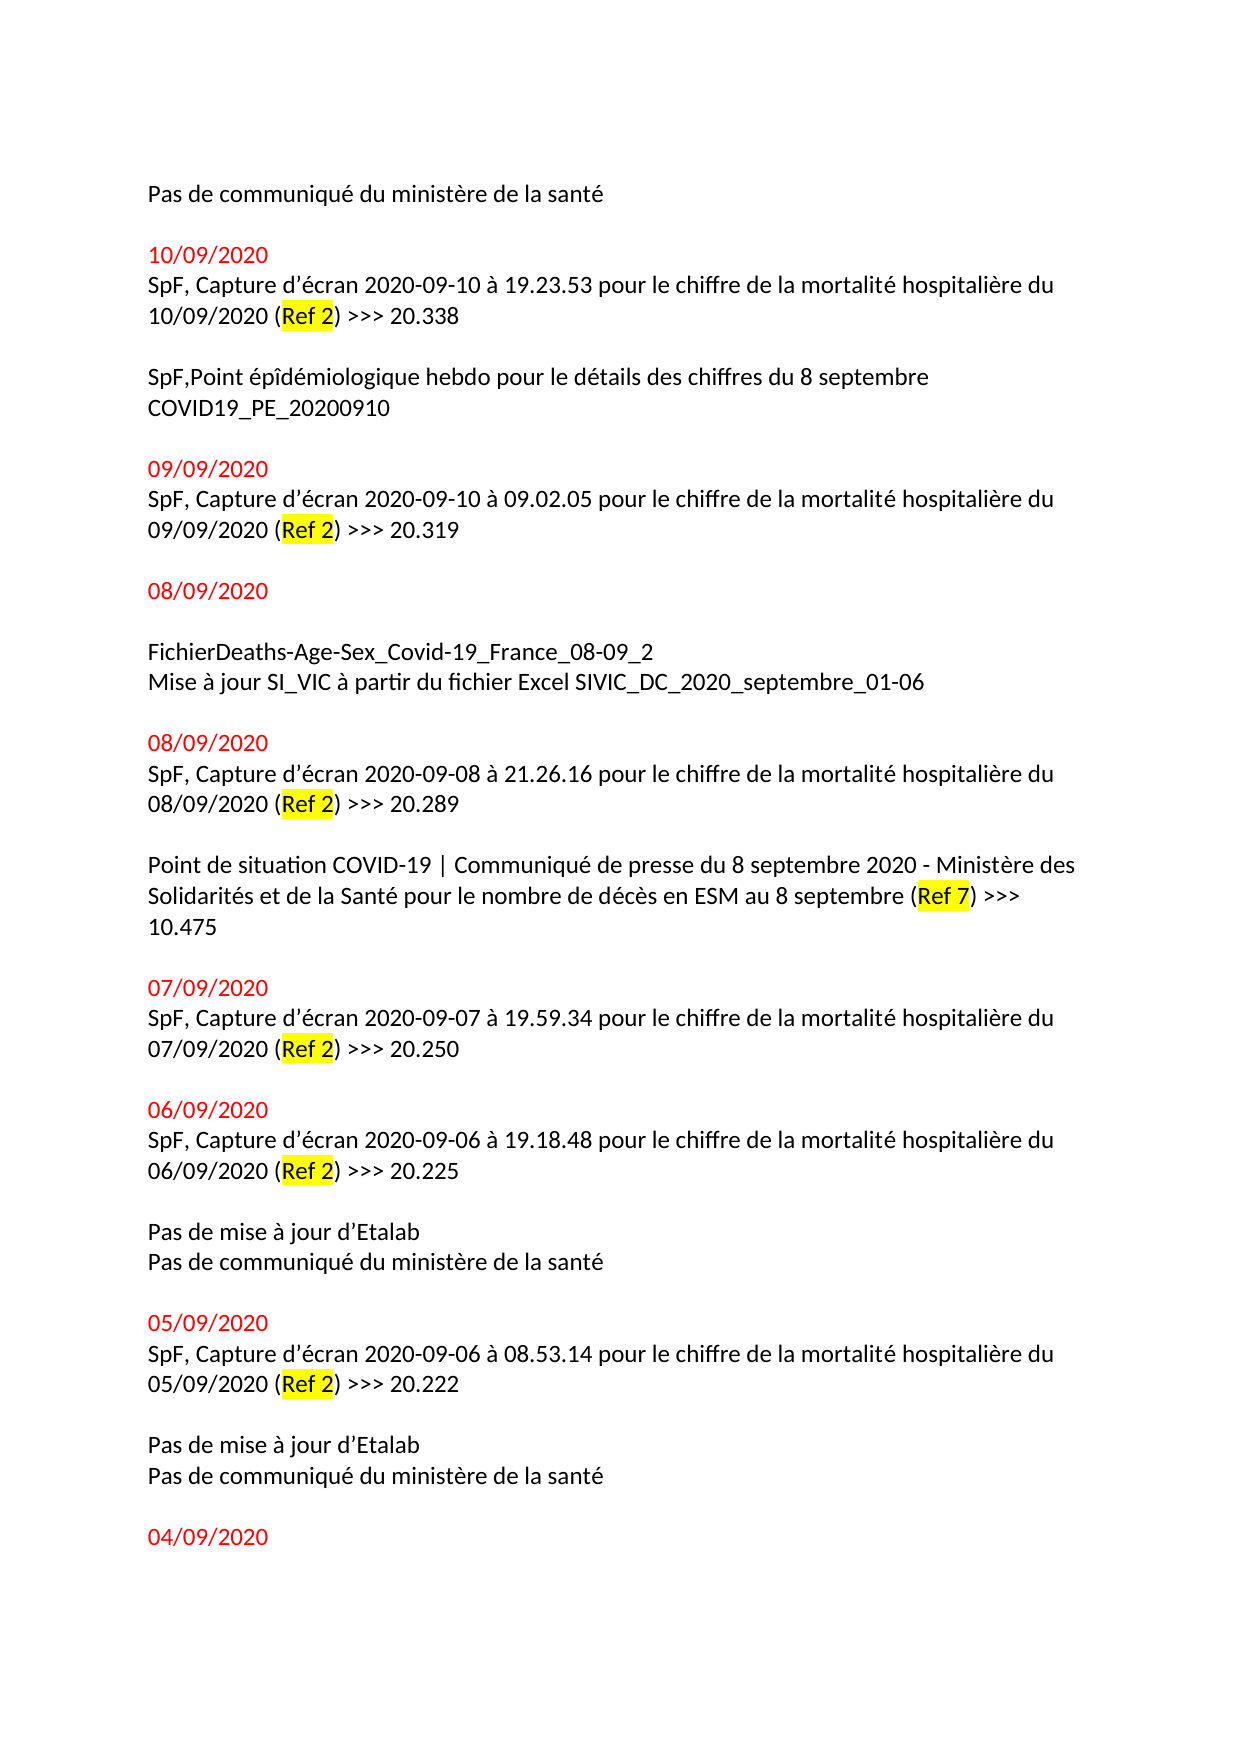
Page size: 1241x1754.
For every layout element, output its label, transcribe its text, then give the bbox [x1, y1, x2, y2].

text Mise à jour SI_VIC à partir du fichier Excel SIVIC_DC_2020_septembre_01-06 [148, 666, 1093, 697]
text 10/09/2020 [148, 239, 1093, 270]
text 08/09/2020 [148, 575, 1093, 605]
text 05/09/2020 [148, 1307, 1093, 1338]
text SpF, Capture d’écran 2020-09-06 à 19.18.48 pour le chiffre de la mortalité hospitalière du 06/09/2020 (Ref 2) >>> 20.225 [148, 1124, 1093, 1185]
text SpF, Capture d’écran 2020-09-07 à 19.59.34 pour le chiffre de la mortalité hospitalière du 07/09/2020 (Ref 2) >>> 20.250 [148, 1002, 1093, 1063]
text SpF, Capture d’écran 2020-09-10 à 09.02.05 pour le chiffre de la mortalité hospitalière du 09/09/2020 (Ref 2) >>> 20.319 [148, 483, 1093, 544]
text Point de situation COVID-19 | Communiqué de presse du 8 septembre 2020 - Ministère des Solidarités et de la Santé pour le nombre de décès en ESM au 8 septembre (Ref 7) >>> 10.475 [148, 849, 1093, 941]
text SpF, Capture d’écran 2020-09-08 à 21.26.16 pour le chiffre de la mortalité hospitalière du 08/09/2020 (Ref 2) >>> 20.289 [148, 758, 1093, 819]
text Pas de mise à jour d’Etalab [148, 1216, 1093, 1246]
text SpF,Point épîdémiologique hebdo pour le détails des chiffres du 8 septembre COVID19_PE_20200910 [148, 361, 1093, 422]
text 08/09/2020 [148, 727, 1093, 758]
text Pas de mise à jour d’Etalab [148, 1429, 1093, 1460]
text Pas de communiqué du ministère de la santé [148, 1460, 1093, 1491]
text SpF, Capture d’écran 2020-09-06 à 08.53.14 pour le chiffre de la mortalité hospitalière du 05/09/2020 (Ref 2) >>> 20.222 [148, 1338, 1093, 1399]
text Pas de communiqué du ministère de la santé [148, 178, 1093, 209]
text 04/09/2020 [148, 1521, 1093, 1552]
text FichierDeaths-Age-Sex_Covid-19_France_08-09_2 [148, 636, 1093, 666]
text SpF, Capture d’écran 2020-09-10 à 19.23.53 pour le chiffre de la mortalité hospitalière du 10/09/2020 (Ref 2) >>> 20.338 [148, 270, 1093, 331]
text 07/09/2020 [148, 972, 1093, 1002]
text 09/09/2020 [148, 453, 1093, 483]
text 06/09/2020 [148, 1094, 1093, 1124]
text Pas de communiqué du ministère de la santé [148, 1246, 1093, 1277]
